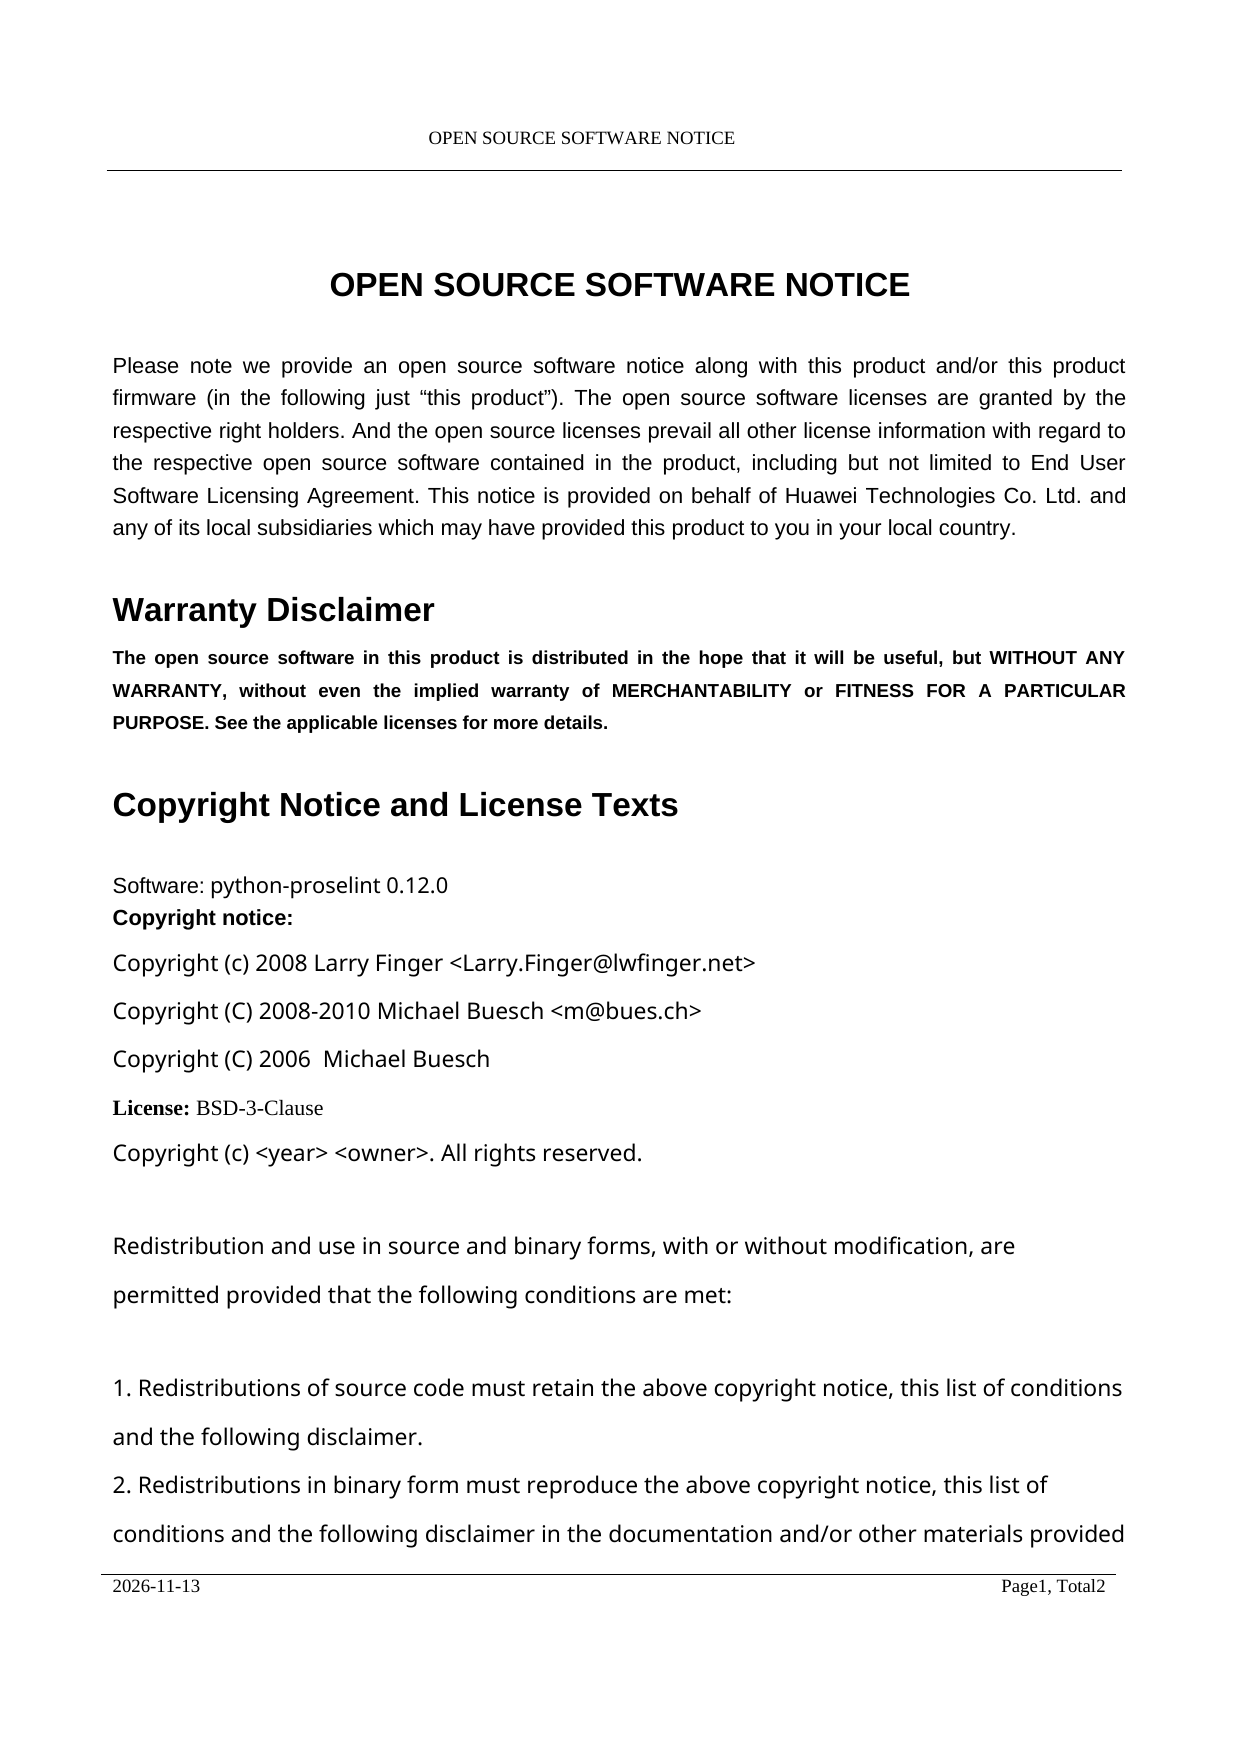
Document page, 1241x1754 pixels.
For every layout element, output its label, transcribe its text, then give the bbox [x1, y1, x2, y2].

text Redistribution and use in source and binary forms, with or without modification, are permitted provided that the following conditions are met: [112, 1229, 1128, 1311]
text Copyright notice: [112, 901, 1128, 934]
text Copyright Notice and License Texts [112, 771, 1128, 836]
text Copyright (c) <year> <owner>. All rights reserved. [112, 1136, 1128, 1168]
text The open source software in this product is distributed in the hope that it will be useful, but WITHOUT ANY WARRANTY, without even the implied warranty of MERCHANTABILITY or FITNESS FOR A PARTICULAR PURPOSE. See the applicable licenses for more details. [112, 641, 1128, 739]
text Copyright (C) 2008-2010 Michael Buesch <m@bues.ch> [112, 995, 1128, 1027]
text Software: python-proselint 0.12.0 [112, 869, 1128, 901]
text OPEN SOURCE SOFTWARE NOTICE [112, 251, 1128, 316]
text License: BSD-3-Clause [112, 1091, 1128, 1123]
text 1. Redistributions of source code must retain the above copyright notice, this list of conditions and the following disclaimer. [112, 1371, 1128, 1452]
text Copyright (c) 2008 Larry Finger <Larry.Finger@lwfinger.net> [112, 947, 1128, 979]
text Warranty Disclaimer [112, 576, 1128, 641]
text Please note we provide an open source software notice along with this product and/or this product firmware (in the following just “this product”). The open source software licenses are granted by the respective right holders. And the open source licenses prevail all other license information with regard to the respective open source software contained in the product, including but not limited to End User Software Licensing Agreement. This notice is provided on behalf of Huawei Technologies Co. Ltd. and any of its local subsidiaries which may have provided this product to you in your local country. [112, 349, 1128, 544]
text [112, 1468, 1128, 1549]
text Copyright (C) 2006 Michael Buesch [112, 1043, 1128, 1075]
